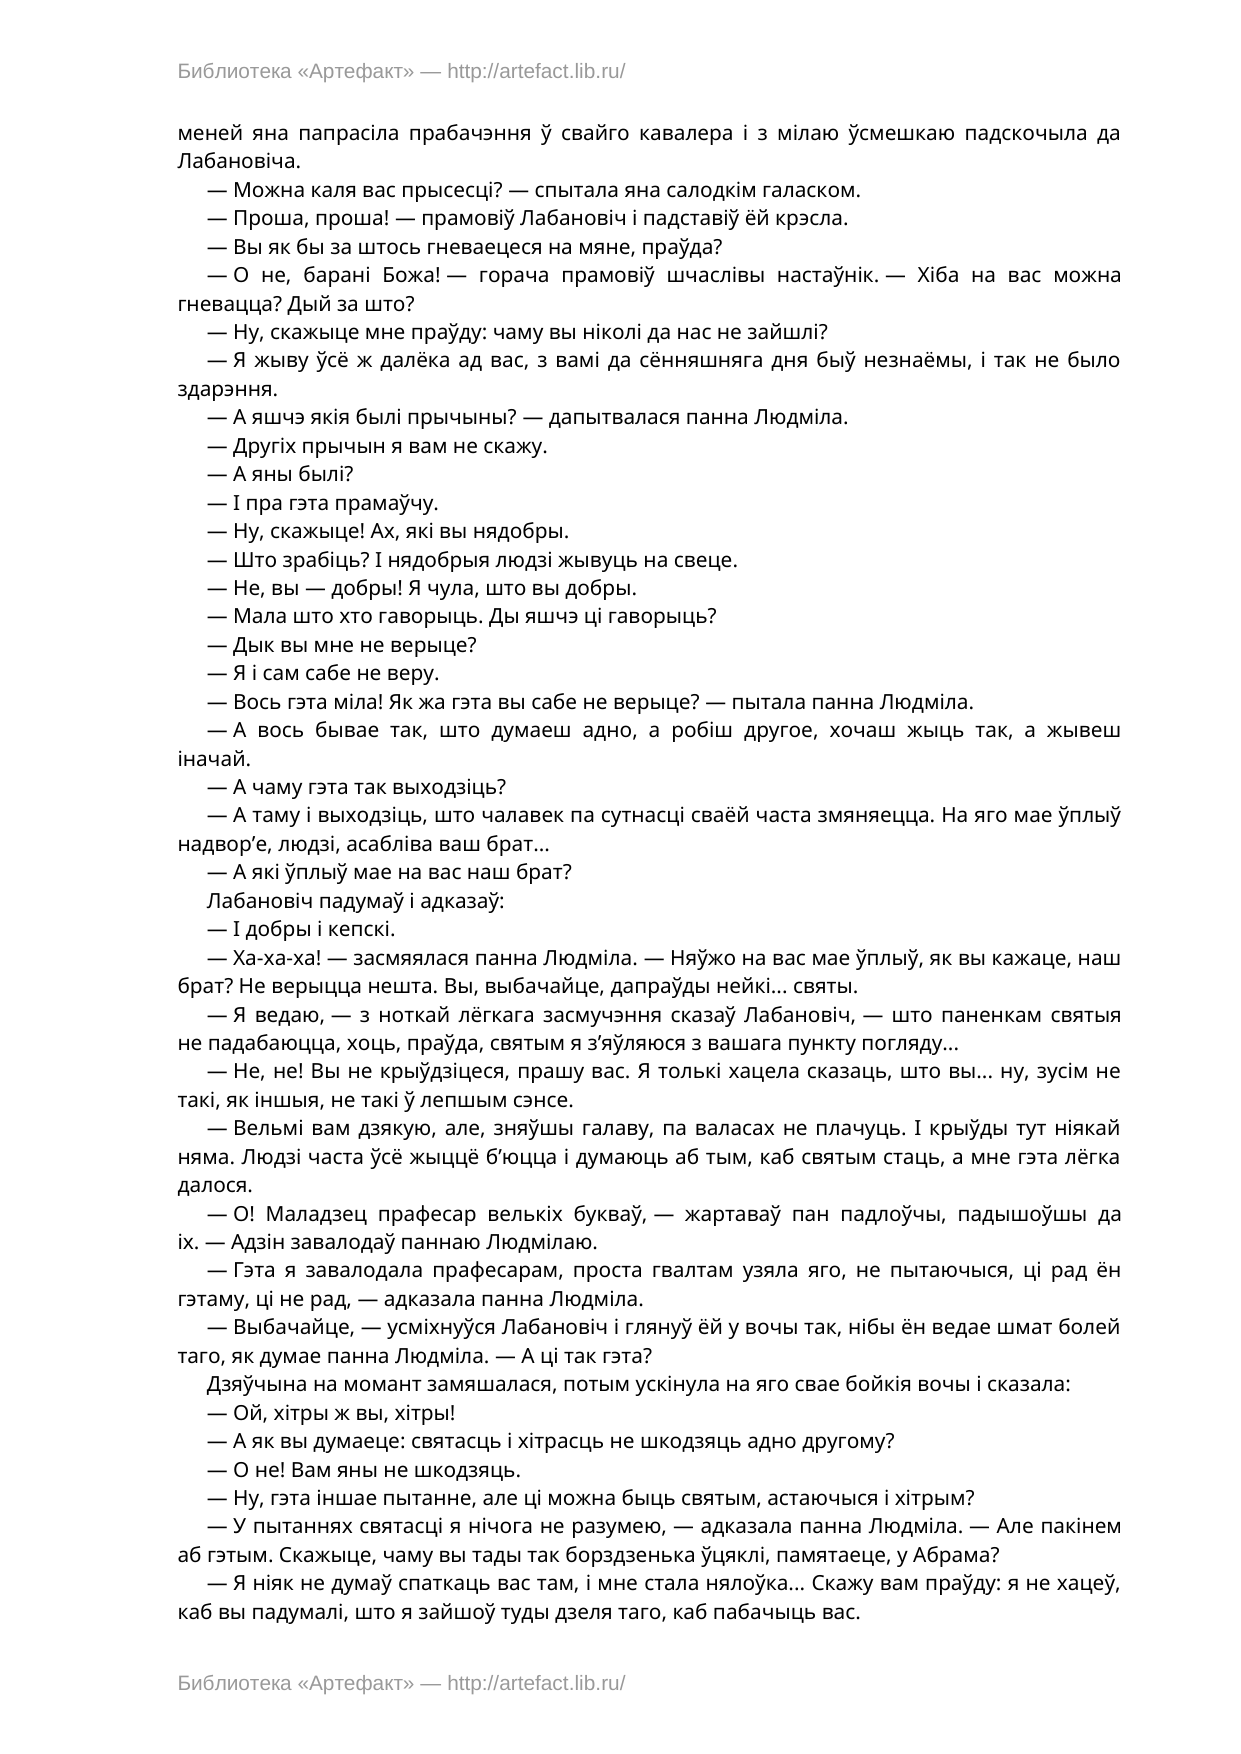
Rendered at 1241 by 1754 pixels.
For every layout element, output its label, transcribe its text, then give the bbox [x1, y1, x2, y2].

text — А таму і выходзіць, што чалавек па сутнасці сваёй часта змяняецца. На яго мае ўплыў надвор’е, людзі, асабліва ваш брат... [177, 801, 1122, 857]
text — Дык вы мне не верыце? [177, 630, 1122, 658]
text — Ха-ха-ха! — засмяялася панна Людміла. — Няўжо на вас мае ўплыў, як вы кажаце, наш брат? Не верыцца нешта. Вы, выбачайце, дапраўды нейкі... святы. [177, 943, 1122, 1000]
text — А яшчэ якія былі прычыны? — дапытвалася панна Людміла. [177, 402, 1122, 431]
text Дзяўчына на момант замяшалася, потым ускінула на яго свае бойкія вочы і сказала: [177, 1369, 1122, 1398]
text — Проша, проша! — прамовіў Лабановіч і падставіў ёй крэсла. [177, 203, 1122, 232]
text — Я жыву ўсё ж далёка ад вас, з вамі да сённяшняга дня быў незнаёмы, і так не было здарэння. [177, 346, 1122, 402]
text — Ну, скажыце мне праўду: чаму вы ніколі да нас не зайшлі? [177, 317, 1122, 346]
text — Мала што хто гаворыць. Ды яшчэ ці гаворыць? [177, 602, 1122, 630]
text — А чаму гэта так выходзіць? [177, 772, 1122, 801]
text — Вельмі вам дзякую, але, зняўшы галаву, па валасах не плачуць. І крыўды тут ніякай няма. Людзі часта ўсё жыццё б’юцца і думаюць аб тым, каб святым стаць, а мне гэта лёгка далося. [177, 1113, 1122, 1199]
text — Другіх прычын я вам не скажу. [177, 431, 1122, 459]
text — Што зрабіць? І нядобрыя людзі жывуць на свеце. [177, 545, 1122, 573]
text — Выбачайце, — усміхнуўся Лабановіч і глянуў ёй у вочы так, нібы ён ведае шмат болей таго, як думае панна Людміла. — А ці так гэта? [177, 1312, 1122, 1369]
text — А вось бывае так, што думаеш адно, а робіш другое, хочаш жыць так, а жывеш іначай. [177, 715, 1122, 772]
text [177, 118, 1122, 175]
text — Ну, скажыце! Ах, які вы нядобры. [177, 516, 1122, 545]
text — А як вы думаеце: святасць і хітрасць не шкодзяць адно другому? [177, 1426, 1122, 1455]
text — О не! Вам яны не шкодзяць. [177, 1455, 1122, 1483]
text — Вы як бы за штось гневаецеся на мяне, праўда? [177, 232, 1122, 260]
text — Гэта я завалодала прафесарам, проста гвалтам узяла яго, не пытаючыся, ці рад ён гэтаму, ці не рад, — адказала панна Людміла. [177, 1256, 1122, 1312]
text — О не, барані Божа! — горача прамовіў шчаслівы настаўнік. — Хіба на вас можна гневацца? Дый за што? [177, 260, 1122, 317]
text — А яны былі? [177, 459, 1122, 488]
text — А які ўплыў мае на вас наш брат? [177, 857, 1122, 886]
text — Я ніяк не думаў спаткаць вас там, і мне стала нялоўка... Скажу вам праўду: я не хацеў, каб вы падумалі, што я зайшоў туды дзеля таго, каб пабачыць вас. [177, 1568, 1122, 1625]
text — Ну, гэта іншае пытанне, але ці можна быць святым, астаючыся і хітрым? [177, 1483, 1122, 1512]
text — Вось гэта міла! Як жа гэта вы сабе не верыце? — пытала панна Людміла. [177, 687, 1122, 715]
text — Не, вы — добры! Я чула, што вы добры. [177, 573, 1122, 602]
text — Ой, хітры ж вы, хітры! [177, 1398, 1122, 1426]
text — У пытаннях святасці я нічога не разумею, — адказала панна Людміла. — Але пакінем аб гэтым. Скажыце, чаму вы тады так борздзенька ўцяклі, памятаеце, у Абрама? [177, 1512, 1122, 1568]
text — Я ведаю, — з ноткай лёгкага засмучэння сказаў Лабановіч, — што паненкам святыя не падабаюцца, хоць, праўда, святым я з’яўляюся з вашага пункту погляду... [177, 1000, 1122, 1057]
text — І пра гэта прамаўчу. [177, 488, 1122, 516]
text — О! Маладзец прафесар велькіх букваў, — жартаваў пан падлоўчы, падышоўшы да іх. — Адзін завалодаў паннаю Людмілаю. [177, 1199, 1122, 1256]
text — І добры і кепскі. [177, 914, 1122, 943]
text — Не, не! Вы не крыўдзіцеся, прашу вас. Я толькі хацела сказаць, што вы... ну, зусім не такі, як іншыя, не такі ў лепшым сэнсе. [177, 1057, 1122, 1113]
text — Можна каля вас прысесці? — спытала яна салодкім галаском. [177, 175, 1122, 203]
text — Я і сам сабе не веру. [177, 658, 1122, 687]
text Лабановіч падумаў і адказаў: [177, 886, 1122, 914]
